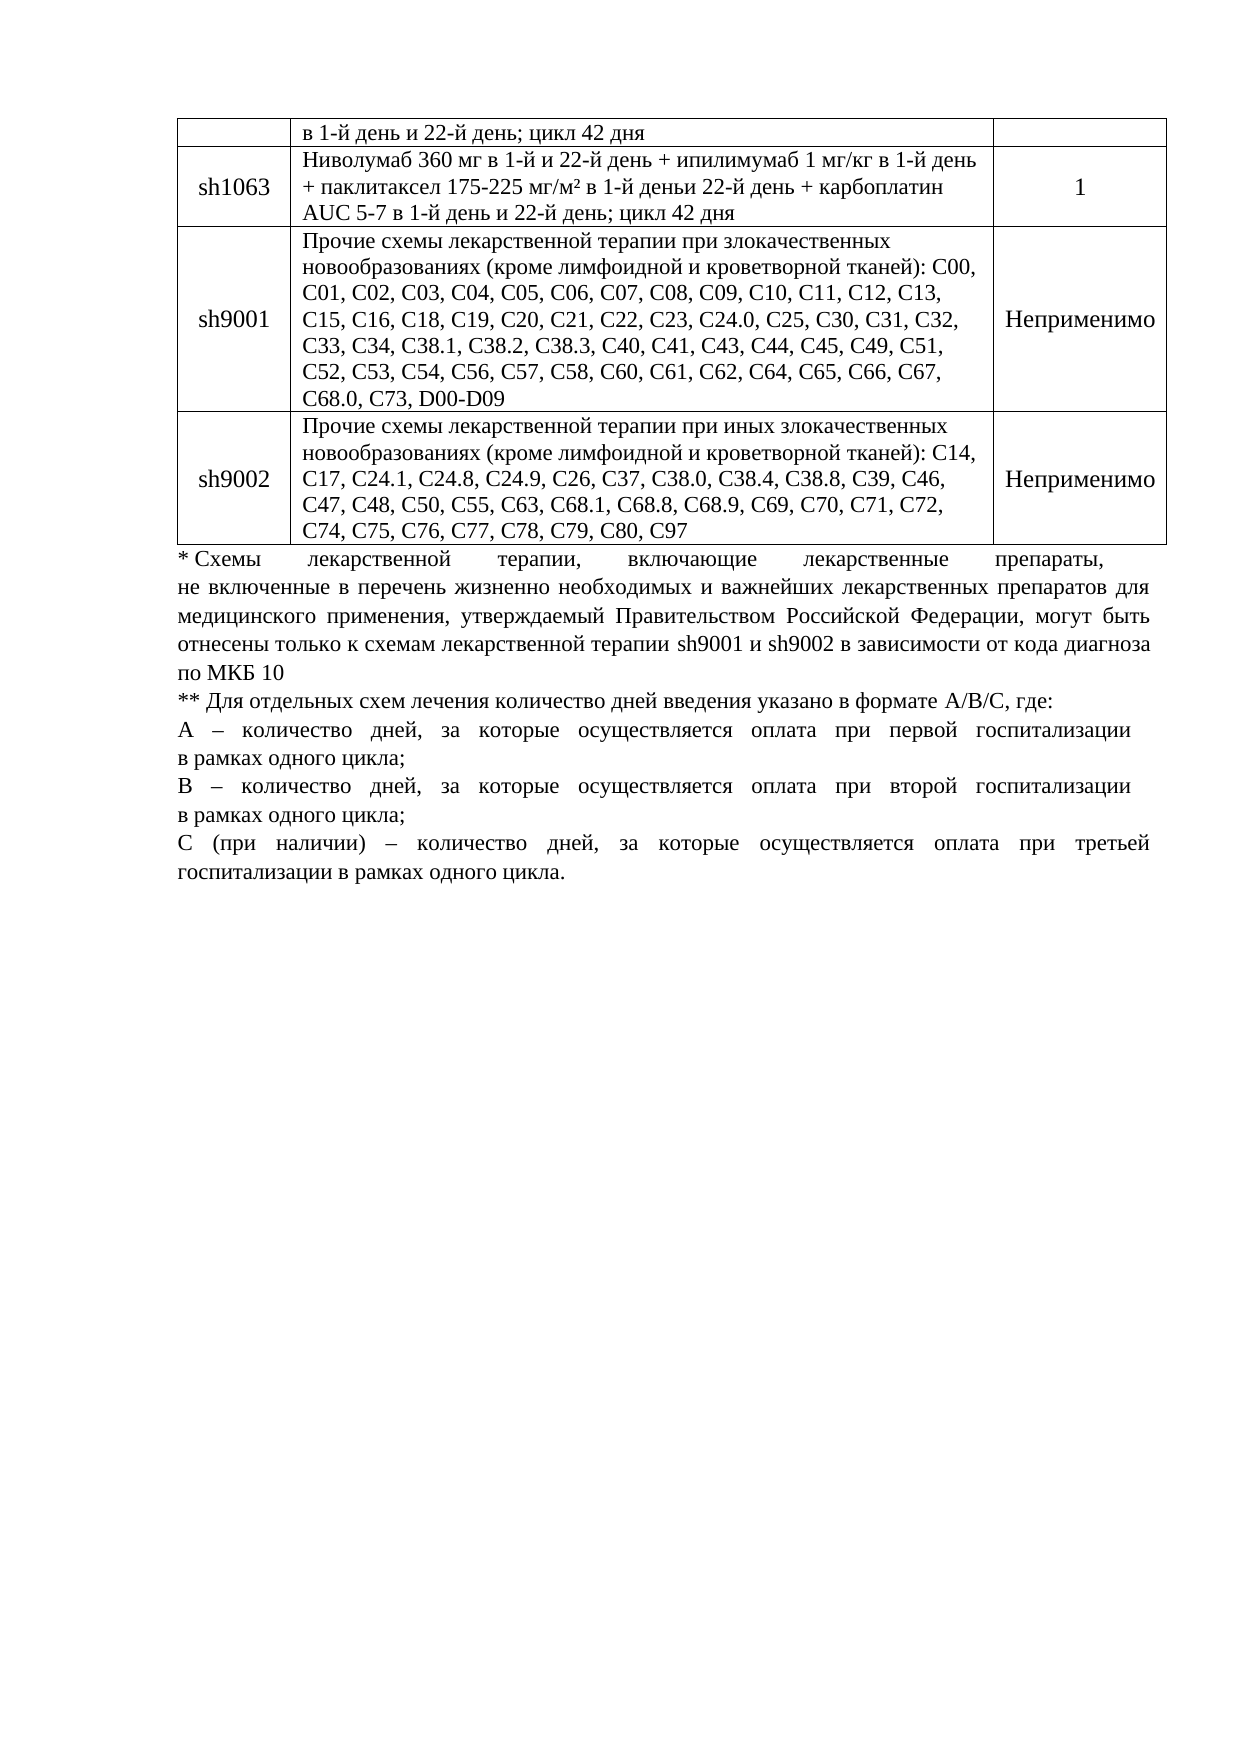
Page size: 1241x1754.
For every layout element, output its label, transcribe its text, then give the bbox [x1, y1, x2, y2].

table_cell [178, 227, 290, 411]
text * Схемы лекарственной терапии, включающие лекарственные препараты, не включенные в перечень жизненно необходимых и важнейших лекарственных препаратов для медицинского применения, утверждаемый Правительством Российской Федерации, могут быть отнесены только к схемам лекарственной терапии sh9001 и sh9002 в зависимости от кода диагноза по МКБ 10 [177, 545, 1152, 685]
text C (при наличии) – количество дней, за которые осуществляется оплата при третьей госпитализации в рамках одного цикла. [177, 829, 1152, 884]
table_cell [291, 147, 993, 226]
text A – количество дней, за которые осуществляется оплата при первой госпитализации в рамках одного цикла; [177, 716, 1152, 770]
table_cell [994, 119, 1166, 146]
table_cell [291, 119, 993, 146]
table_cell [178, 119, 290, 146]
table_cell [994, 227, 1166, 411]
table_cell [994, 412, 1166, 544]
text ** Для отдельных схем лечения количество дней введения указано в формате A/B/C, где: [177, 687, 1152, 713]
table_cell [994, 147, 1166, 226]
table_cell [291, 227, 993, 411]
text B – количество дней, за которые осуществляется оплата при второй госпитализации в рамках одного цикла; [177, 772, 1152, 827]
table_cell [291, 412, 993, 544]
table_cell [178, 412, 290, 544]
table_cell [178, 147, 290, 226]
